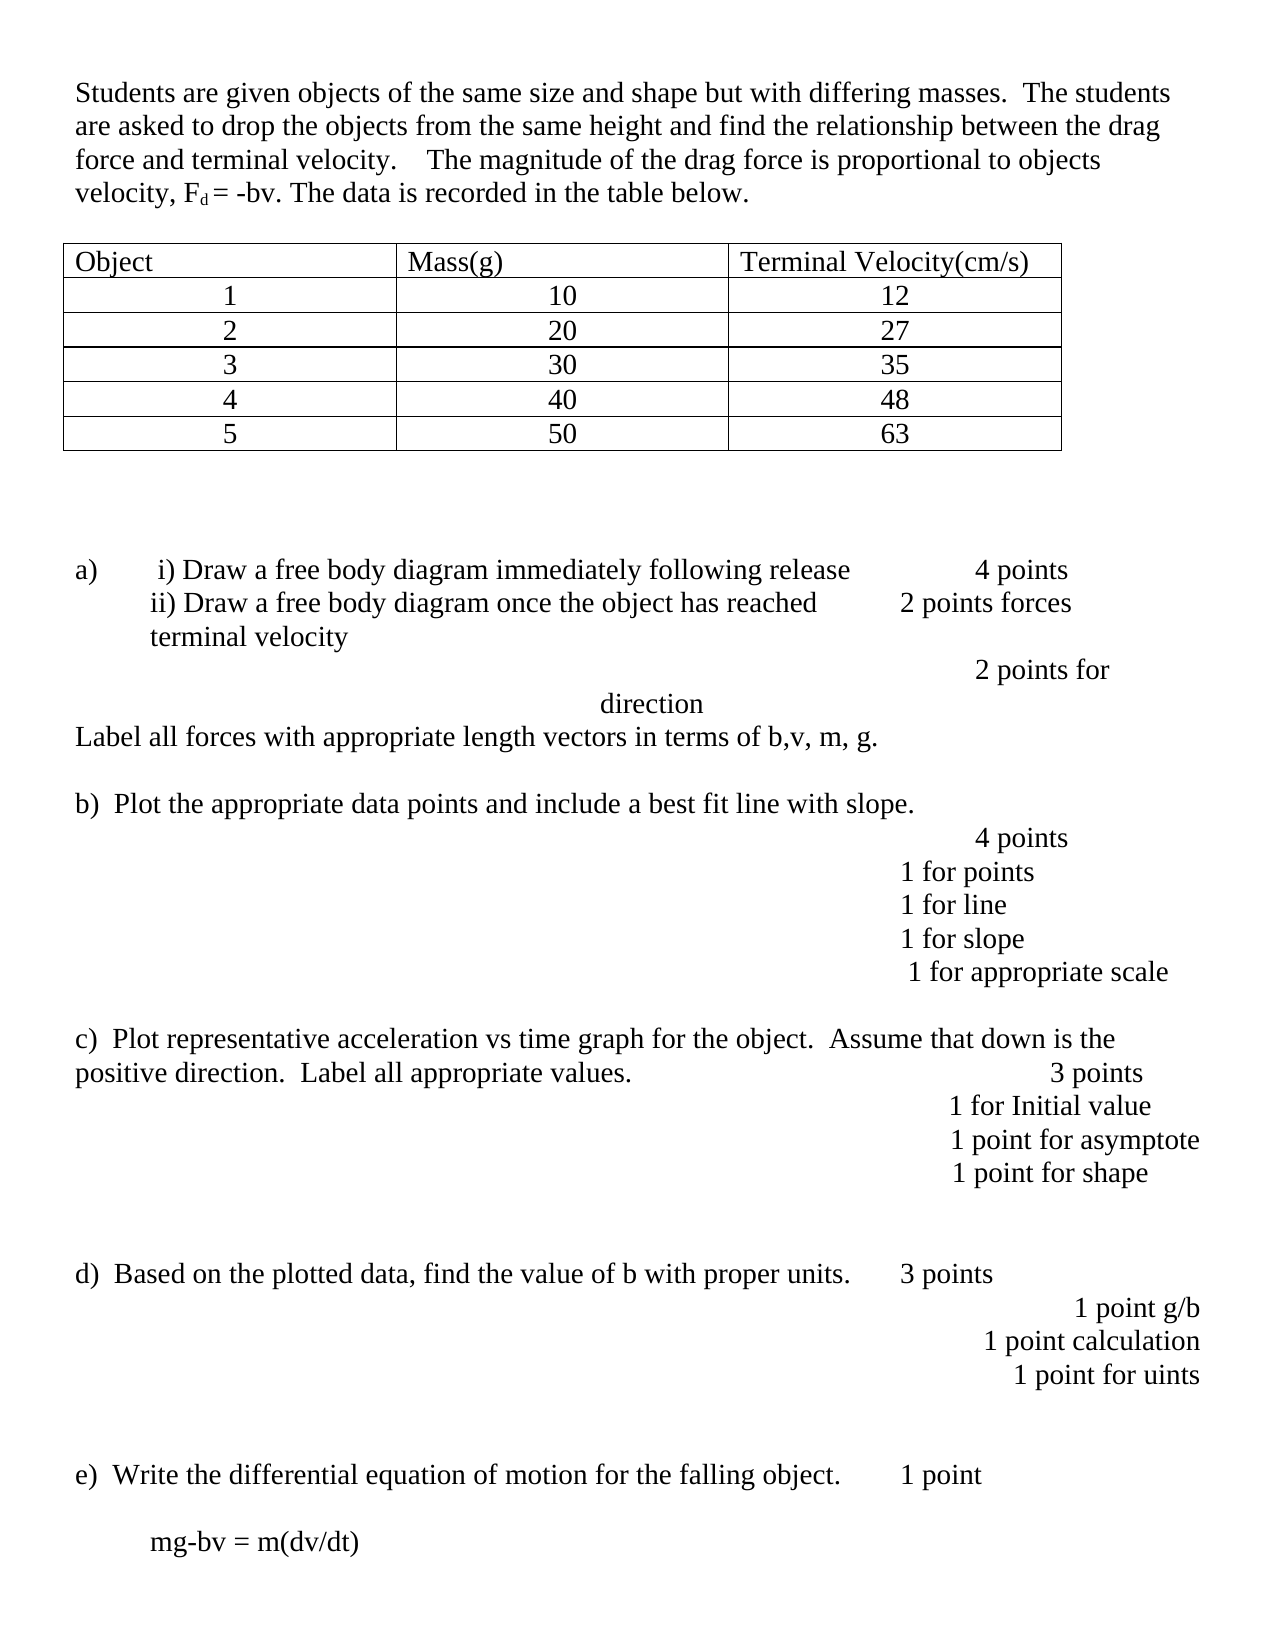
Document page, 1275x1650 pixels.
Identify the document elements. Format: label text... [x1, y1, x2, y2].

text e) Write the differential equation of motion for the falling object. 1 point [75, 1457, 1200, 1491]
table_cell 12 [729, 278, 1061, 312]
text d) Based on the plotted data, find the value of b with proper units. 3 points [75, 1256, 1200, 1290]
text 1 point for uints [75, 1357, 1200, 1390]
text Students are given objects of the same size and shape but with differing masses. The students are asked to drop the objects from the same height and find the relationship between the drag force and terminal velocity. The magnitude of the drag force is proportional to objects velocity, Fd = -bv. The data is recorded in the table below. [75, 75, 1200, 209]
text 4 points [900, 820, 1200, 854]
table_cell 40 [397, 382, 728, 416]
table_cell 3 [64, 348, 396, 381]
table_cell 5 [64, 417, 396, 450]
table_header Mass(g) [397, 244, 728, 277]
table_cell 50 [397, 417, 728, 450]
text 1 for appropriate scale [75, 954, 1200, 988]
text 1 point for asymptote [75, 1122, 1200, 1156]
table_cell 63 [729, 417, 1061, 450]
text 1 for slope [75, 921, 1200, 954]
table_cell 30 [397, 348, 728, 381]
text 1 point calculation [75, 1323, 1200, 1357]
table_cell 48 [729, 382, 1061, 416]
text terminal velocity 2 points for direction [150, 619, 1200, 719]
table_cell 2 [64, 313, 396, 346]
text a) i) Draw a free body diagram immediately following release 4 points [75, 552, 1200, 585]
text 1 for line [75, 887, 1200, 921]
text ii) Draw a free body diagram once the object has reached 2 points forces [75, 585, 1200, 619]
text Label all forces with appropriate length vectors in terms of b,v, m, g. [75, 719, 1200, 753]
text mg-bv = m(dv/dt) [75, 1524, 1200, 1558]
text 1 point for shape [825, 1156, 1200, 1189]
table_cell 1 [64, 278, 396, 312]
text c) Plot representative acceleration vs time graph for the object. Assume that down is the positive direction. Label all appropriate values. 3 points [75, 1021, 1200, 1088]
table_cell 27 [729, 313, 1061, 346]
table_header Terminal Velocity(cm/s) [729, 244, 1061, 277]
text 1 point g/b [75, 1290, 1200, 1323]
table_cell 10 [397, 278, 728, 312]
text 1 for points [75, 854, 1200, 887]
text 1 for Initial value [825, 1088, 1200, 1122]
text b) Plot the appropriate data points and include a best fit line with slope. [75, 787, 1200, 820]
table_cell 35 [729, 348, 1061, 381]
table_cell 20 [397, 313, 728, 346]
table_cell 4 [64, 382, 396, 416]
table_header Object [64, 244, 396, 277]
